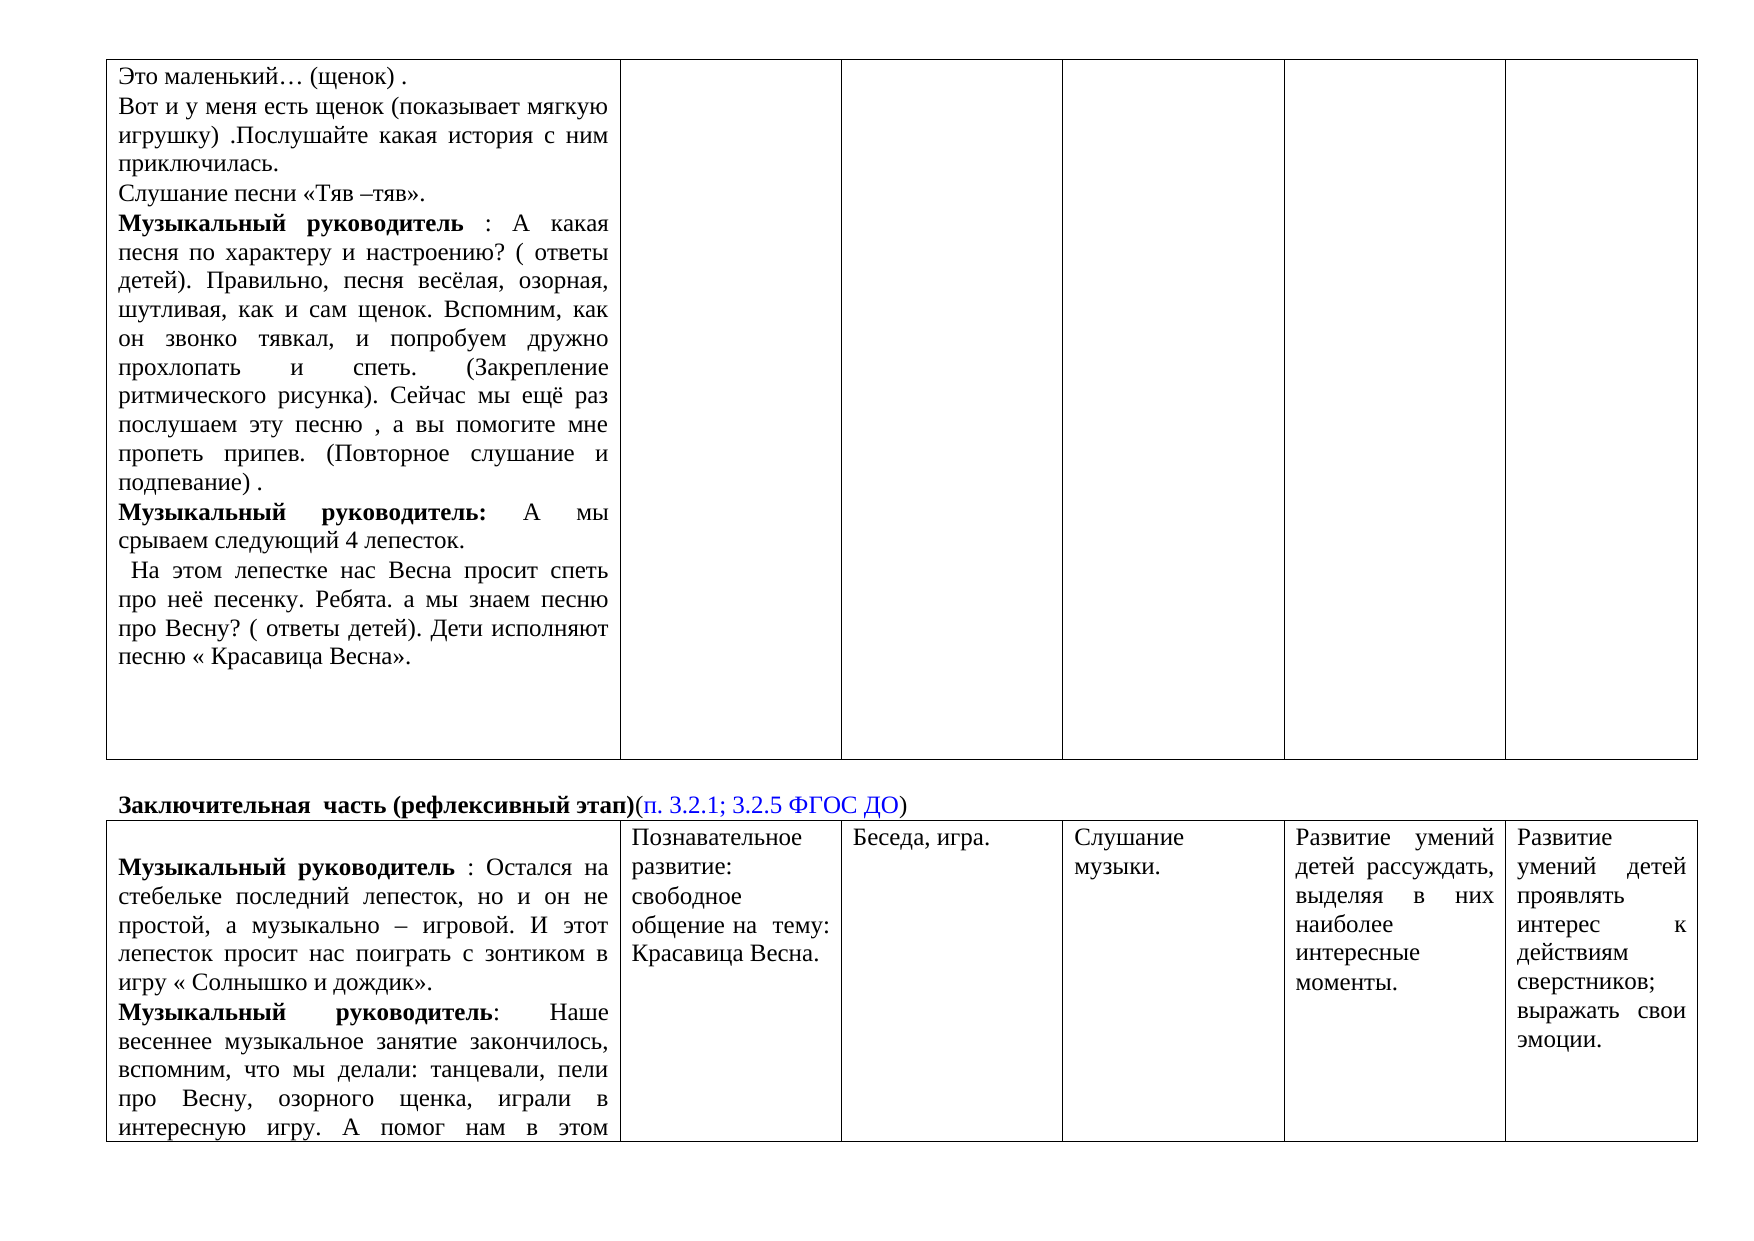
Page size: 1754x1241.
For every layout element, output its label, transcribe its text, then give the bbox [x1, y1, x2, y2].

table_header Беседа, игра. [842, 821, 1062, 1141]
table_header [1285, 60, 1505, 759]
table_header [1063, 60, 1284, 759]
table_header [107, 821, 620, 1141]
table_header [621, 60, 841, 759]
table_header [1506, 821, 1697, 1141]
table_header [1285, 821, 1505, 1141]
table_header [621, 821, 841, 1141]
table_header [1506, 60, 1697, 759]
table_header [842, 60, 1062, 759]
text Заключительная часть (рефлексивный этап)(п. 3.2.1; 3.2.5 ФГОС ДО) [118, 791, 1636, 819]
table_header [107, 60, 620, 759]
table_header Слушание музыки. [1063, 821, 1284, 1141]
